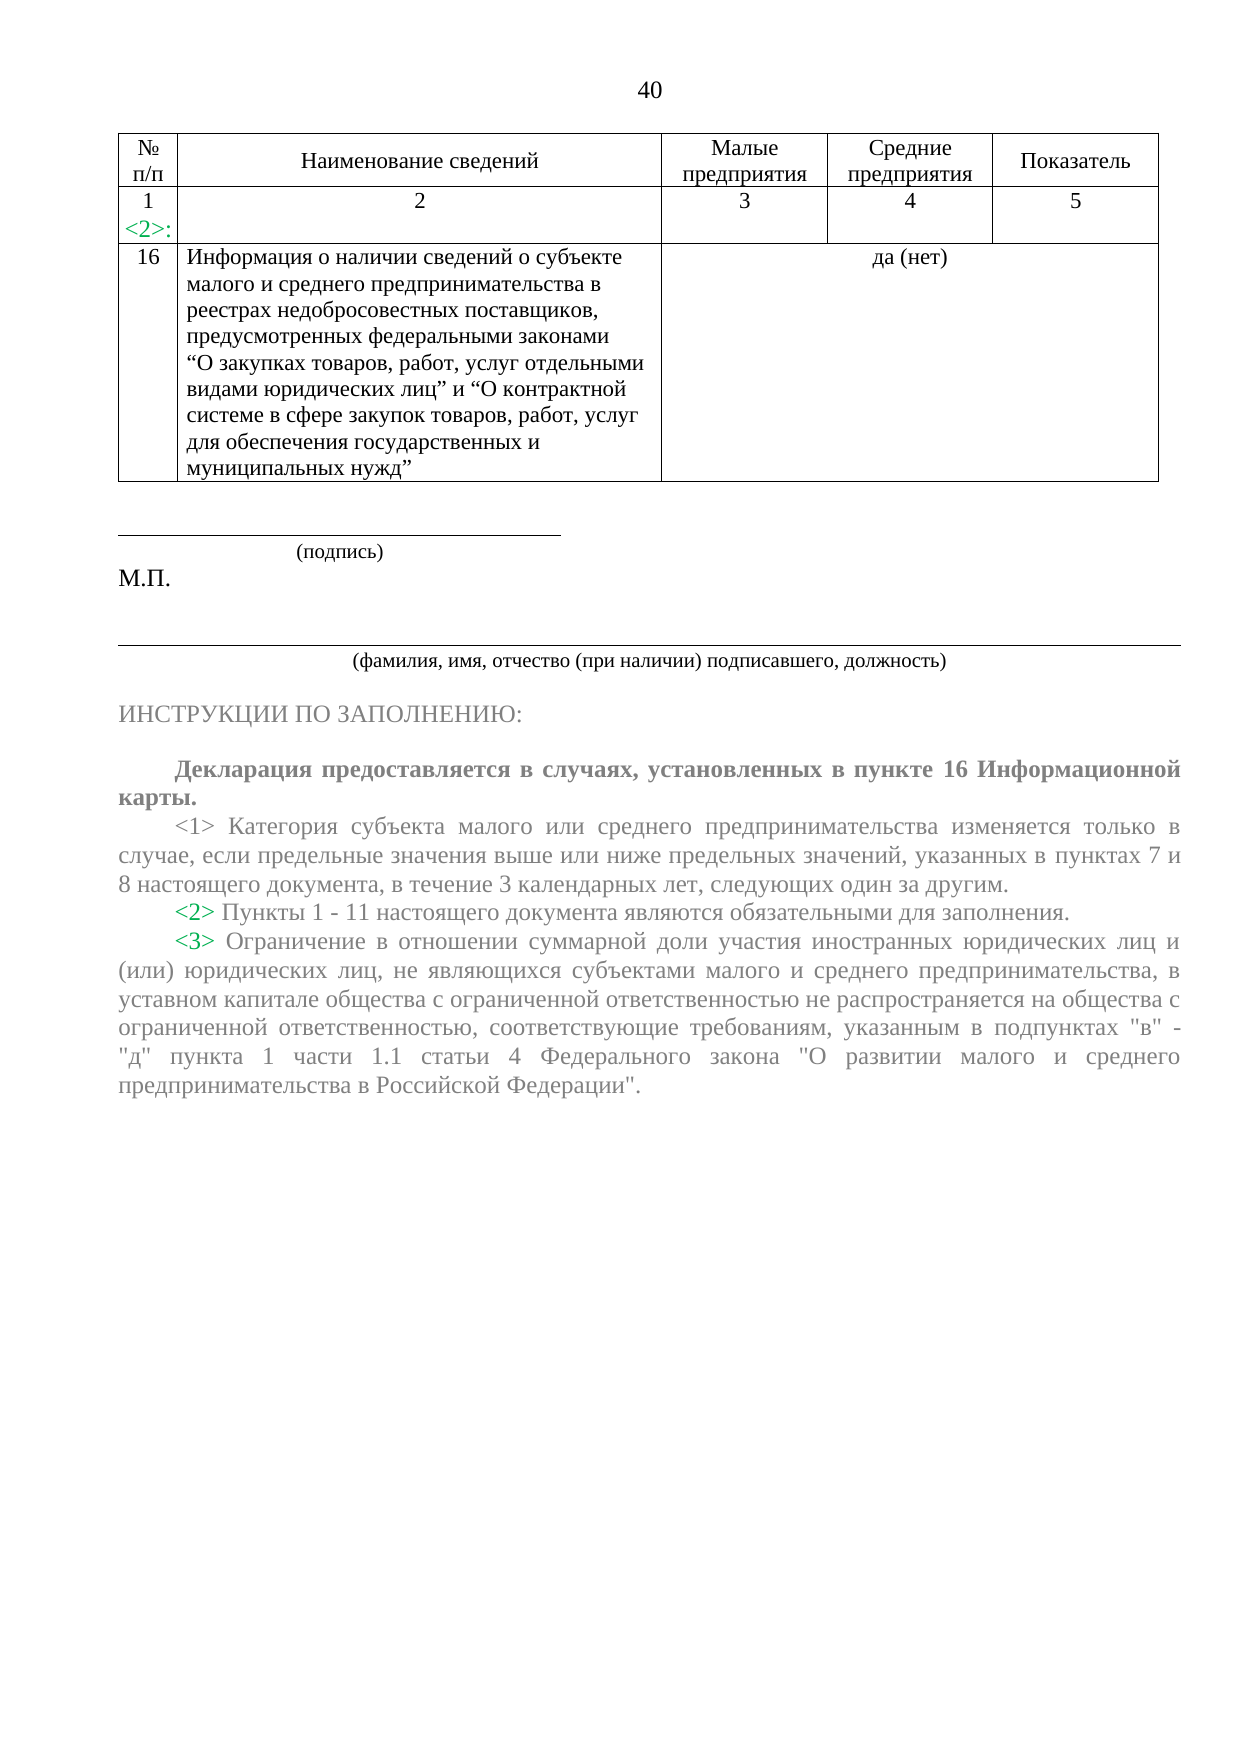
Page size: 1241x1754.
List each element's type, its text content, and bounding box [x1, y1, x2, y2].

table_cell 4 [828, 187, 992, 242]
text ИНСТРУКЦИИ ПО ЗАПОЛНЕНИЮ: [118, 699, 1181, 727]
table_cell 5 [993, 187, 1158, 242]
text (фамилия, имя, отчество (при наличии) подписавшего, должность) [118, 646, 1181, 672]
table_cell 1 <2>: [119, 187, 177, 242]
text Декларация предоставляется в случаях, установленных в пункте 16 Информационной карты. [118, 754, 1181, 811]
table_cell 3 [662, 187, 827, 242]
table_cell 16 [119, 244, 177, 481]
table_header Наименование сведений [178, 134, 661, 186]
table_cell Информация о наличии сведений о субъекте малого и среднего предпринимательства в реестрах недобросовестных поставщиков, предусмотренных федеральными законами “О закупках товаров, работ, услуг отдельными видами юридических лиц” и “О контрактной системе в сфере закупок товаров, работ, услуг для обеспечения государственных и муниципальных нужд” [178, 244, 661, 481]
table_header № п/п [119, 134, 177, 186]
text <3> Ограничение в отношении суммарной доли участия иностранных юридических лиц и (или) юридических лиц, не являющихся субъектами малого и среднего предпринимательства, в уставном капитале общества с ограниченной ответственностью не распространяется на общества с ограниченной ответственностью, соответствующие требованиям, указанным в подпунктах "в" - "д" пункта 1 части 1.1 статьи 4 Федерального закона "О развитии малого и среднего предпринимательства в Российской Федерации". [118, 926, 1181, 1099]
table_cell да (нет) [662, 244, 1158, 481]
text М.П. [118, 563, 1181, 591]
text <1> Категория субъекта малого или среднего предпринимательства изменяется только в случае, если предельные значения выше или ниже предельных значений, указанных в пунктах 7 и 8 настоящего документа, в течение 3 календарных лет, следующих один за другим. [118, 811, 1181, 897]
table_header Средние предприятия [828, 134, 992, 186]
text (подпись) [118, 536, 561, 563]
text <2> Пункты 1 - 11 настоящего документа являются обязательными для заполнения. [118, 897, 1181, 926]
table_cell 2 [178, 187, 661, 242]
table_header Показатель [993, 134, 1158, 186]
table_header Малые предприятия [662, 134, 827, 186]
